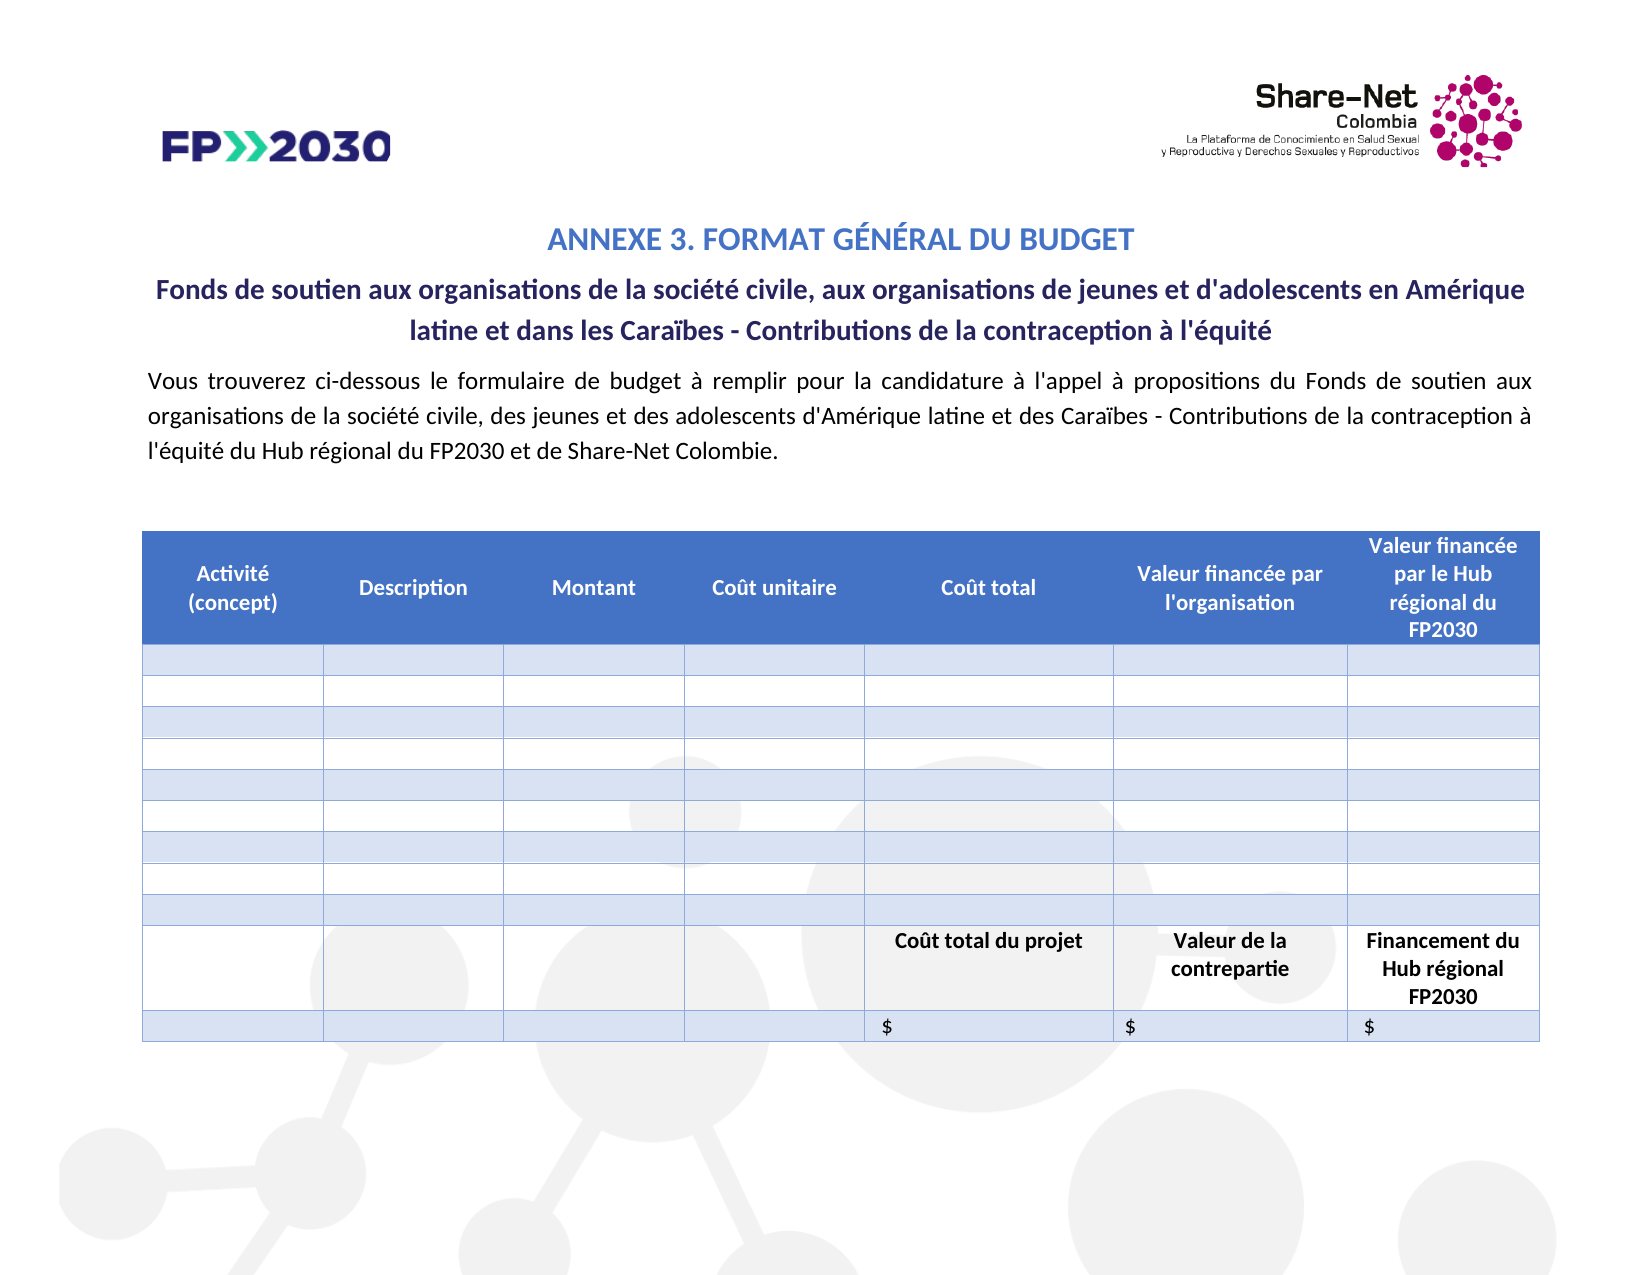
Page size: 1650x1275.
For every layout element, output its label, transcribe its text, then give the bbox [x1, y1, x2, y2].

table_cell [504, 864, 684, 894]
table_header Activité (concept) [143, 532, 323, 644]
table_cell [143, 1011, 323, 1041]
table_cell [1114, 832, 1347, 862]
table_cell [143, 864, 323, 894]
table_cell $ [1114, 1011, 1347, 1041]
table_cell [685, 739, 864, 769]
table_cell [504, 926, 684, 1010]
table_cell [504, 770, 684, 800]
table_cell [685, 676, 864, 706]
table_header Montant [504, 532, 684, 644]
table_cell [1114, 864, 1347, 894]
table_cell [865, 864, 1113, 894]
table_header Description [324, 532, 503, 644]
table_cell [1348, 739, 1539, 769]
table_cell [685, 832, 864, 862]
table_cell [865, 676, 1113, 706]
table_cell [324, 676, 503, 706]
table_cell [865, 707, 1113, 737]
table_cell [685, 1011, 864, 1041]
table_cell [865, 739, 1113, 769]
table_cell [143, 707, 323, 737]
table_cell [865, 770, 1113, 800]
table_cell [504, 676, 684, 706]
table_cell [865, 895, 1113, 925]
table_cell [865, 645, 1113, 675]
table_cell [324, 645, 503, 675]
table_header Coût unitaire [685, 532, 864, 644]
table_cell $ [865, 1011, 1113, 1041]
table_cell [865, 801, 1113, 831]
table_cell [1114, 707, 1347, 737]
table_cell [143, 832, 323, 862]
table_cell [685, 770, 864, 800]
table_cell [685, 707, 864, 737]
table_cell [143, 801, 323, 831]
table_cell [143, 739, 323, 769]
table_header Coût total [865, 532, 1113, 644]
table_cell [143, 895, 323, 925]
table_cell [324, 926, 503, 1010]
table_cell [1348, 770, 1539, 800]
table_cell [1348, 864, 1539, 894]
table_cell [1348, 895, 1539, 925]
table_cell [685, 864, 864, 894]
table_cell [685, 645, 864, 675]
table_cell [324, 895, 503, 925]
table_cell [1348, 832, 1539, 862]
table_cell [1114, 739, 1347, 769]
table_header Valeur financée par l'organisation [1114, 532, 1347, 644]
table_cell [1114, 895, 1347, 925]
table_cell [324, 864, 503, 894]
table_cell [1348, 645, 1539, 675]
table_cell [143, 770, 323, 800]
table_cell [1348, 707, 1539, 737]
table_cell [143, 676, 323, 706]
table_cell [685, 801, 864, 831]
table_cell [504, 645, 684, 675]
table_cell [324, 707, 503, 737]
table_cell [504, 832, 684, 862]
table_cell [143, 645, 323, 675]
table_cell [865, 832, 1113, 862]
text Fonds de soutien aux organisations de la société civile, aux organisations de jeunes et d'adolescents en Amérique latine et dans les Caraïbes - Contributions de la contraception à l'équité [148, 271, 1534, 348]
table_cell [1114, 770, 1347, 800]
table_cell Financement du Hub régional FP2030 [1348, 926, 1539, 1010]
table_cell [504, 895, 684, 925]
table_cell [1348, 801, 1539, 831]
table_cell [324, 1011, 503, 1041]
table_cell [324, 801, 503, 831]
table_cell [504, 801, 684, 831]
table_cell Coût total du projet [865, 926, 1113, 1010]
table_cell [504, 739, 684, 769]
table_cell [685, 895, 864, 925]
table_cell [143, 926, 323, 1010]
table_cell [504, 1011, 684, 1041]
table_cell [324, 832, 503, 862]
table_cell Valeur de la contrepartie [1114, 926, 1347, 1010]
table_cell [1114, 676, 1347, 706]
table_cell [504, 707, 684, 737]
table_cell [324, 739, 503, 769]
table_cell [1348, 676, 1539, 706]
text ANNEXE 3. FORMAT GÉNÉRAL DU BUDGET [148, 218, 1534, 259]
table_cell [1114, 801, 1347, 831]
table_header Valeur financée par le Hub régional du FP2030 [1348, 532, 1539, 644]
table_cell [324, 770, 503, 800]
picture [59, 0, 1623, 1275]
table_cell [1114, 645, 1347, 675]
table_cell [685, 926, 864, 1010]
table_cell $ [1348, 1011, 1539, 1041]
text Vous trouverez ci-dessous le formulaire de budget à remplir pour la candidature à l'appel à propositions du Fonds de soutien aux organisations de la société civile, des jeunes et des adolescents d'Amérique latine et des Caraïbes - Contributions de la contraception à l'équité du Hub régional du FP2030 et de Share-Net Colombie. [148, 366, 1534, 466]
